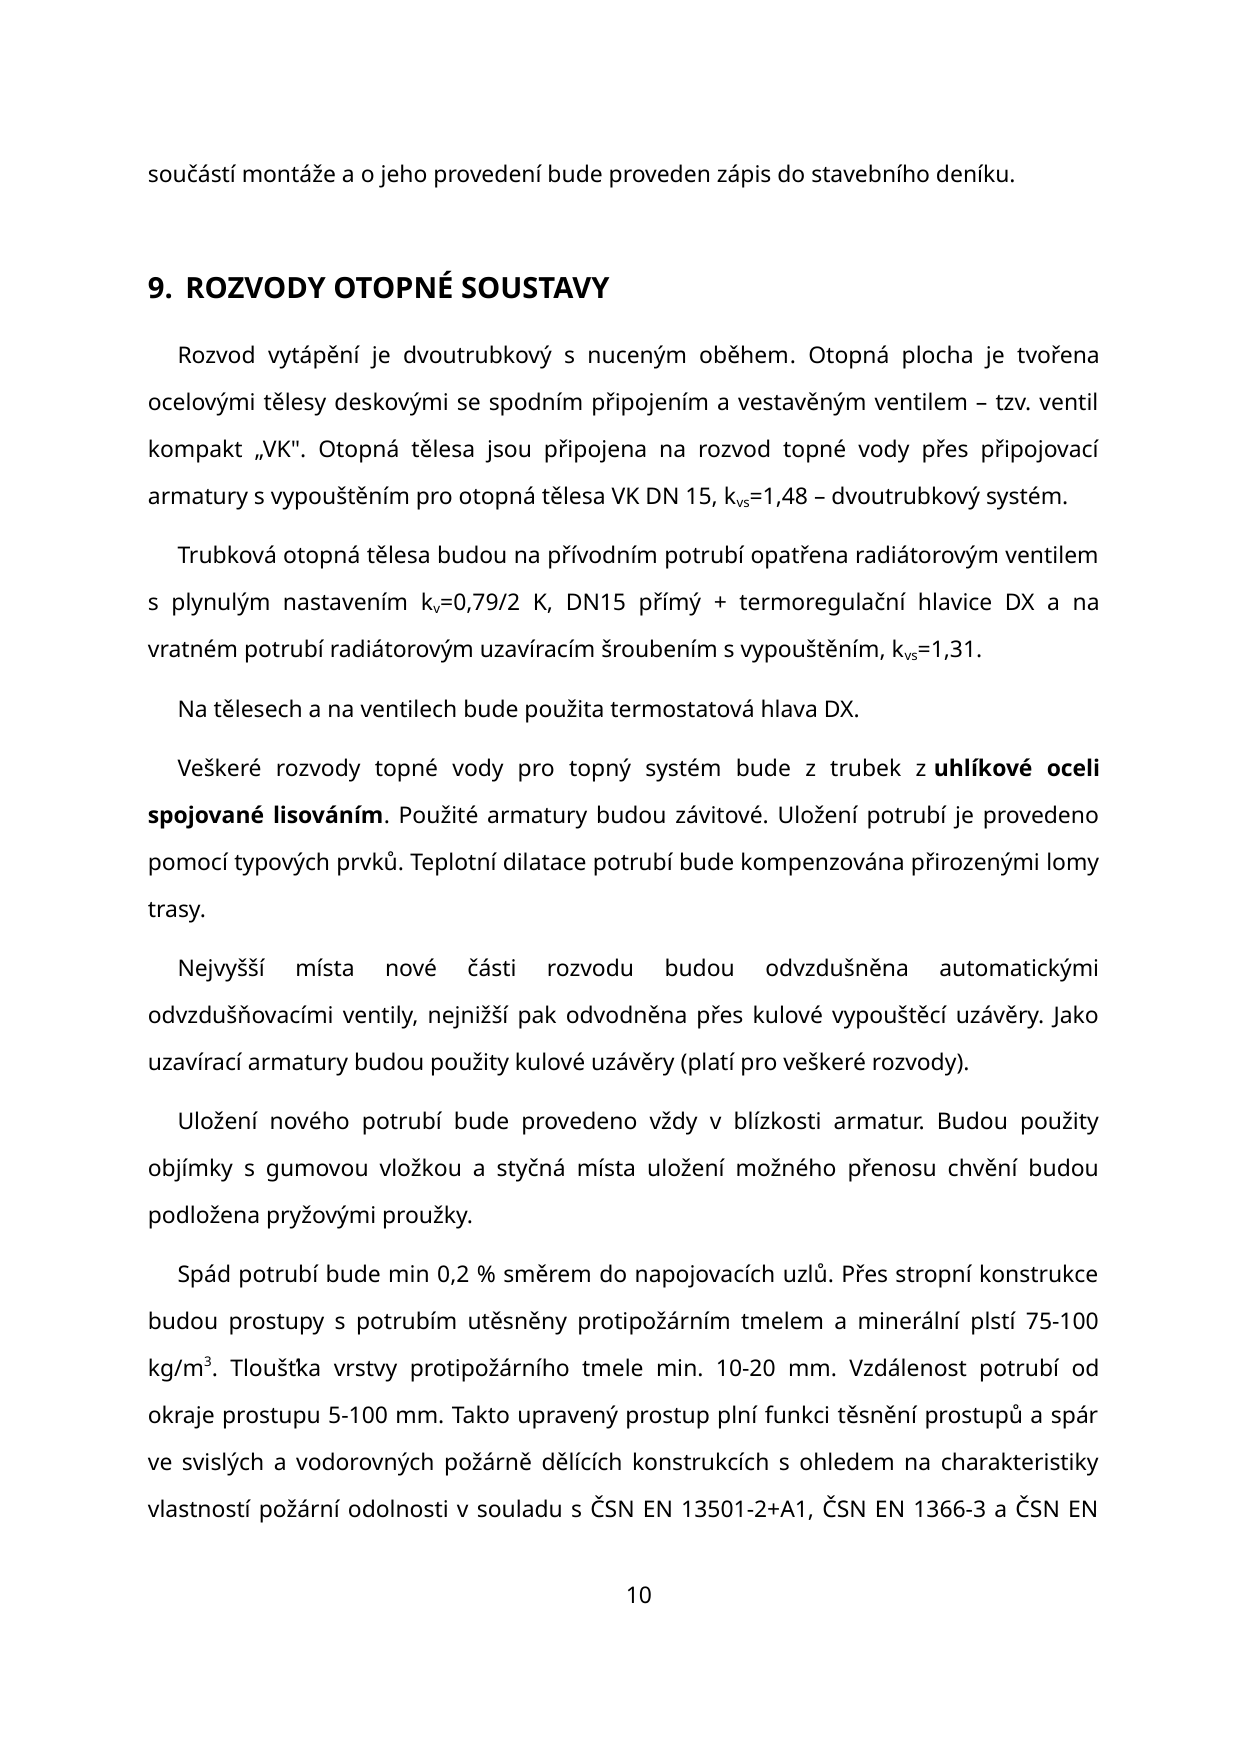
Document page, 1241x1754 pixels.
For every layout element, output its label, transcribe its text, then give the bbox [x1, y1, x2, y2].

text Na tělesech a na ventilech bude použita termostatová hlava DX. [148, 692, 1100, 724]
text Trubková otopná tělesa budou na přívodním potrubí opatřena radiátorovým ventilem s plynulým nastavením kv=0,79/2 K, DN15 přímý + termoregulační hlavice DX a na vratném potrubí radiátorovým uzavíracím šroubením s vypouštěním, kvs=1,31. [148, 539, 1100, 664]
text Rozvod vytápění je dvoutrubkový s nuceným oběhem. Otopná plocha je tvořena ocelovými tělesy deskovými se spodním připojením a vestavěným ventilem – tzv. ventil kompakt „VK". Otopná tělesa jsou připojena na rozvod topné vody přes připojovací armatury s vypouštěním pro otopná tělesa VK DN 15, kvs=1,48 – dvoutrubkový systém. [148, 339, 1100, 511]
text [148, 1258, 1100, 1524]
text Uložení nového potrubí bude provedeno vždy v blízkosti armatur. Budou použity objímky s gumovou vložkou a styčná místa uložení možného přenosu chvění budou podložena pryžovými proužky. [148, 1105, 1100, 1230]
text Nejvyšší místa nové části rozvodu budou odvzdušněna automatickými odvzdušňovacími ventily, nejnižší pak odvodněna přes kulové vypouštěcí uzávěry. Jako uzavírací armatury budou použity kulové uzávěry (platí pro veškeré rozvody). [148, 952, 1100, 1077]
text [148, 158, 1100, 189]
subtitle ROZVODY OTOPNÉ SOUSTAVY [148, 267, 1100, 307]
text Veškeré rozvody topné vody pro topný systém bude z trubek z uhlíkové oceli spojované lisováním. Použité armatury budou závitové. Uložení potrubí je provedeno pomocí typových prvků. Teplotní dilatace potrubí bude kompenzována přirozenými lomy trasy. [148, 752, 1100, 924]
